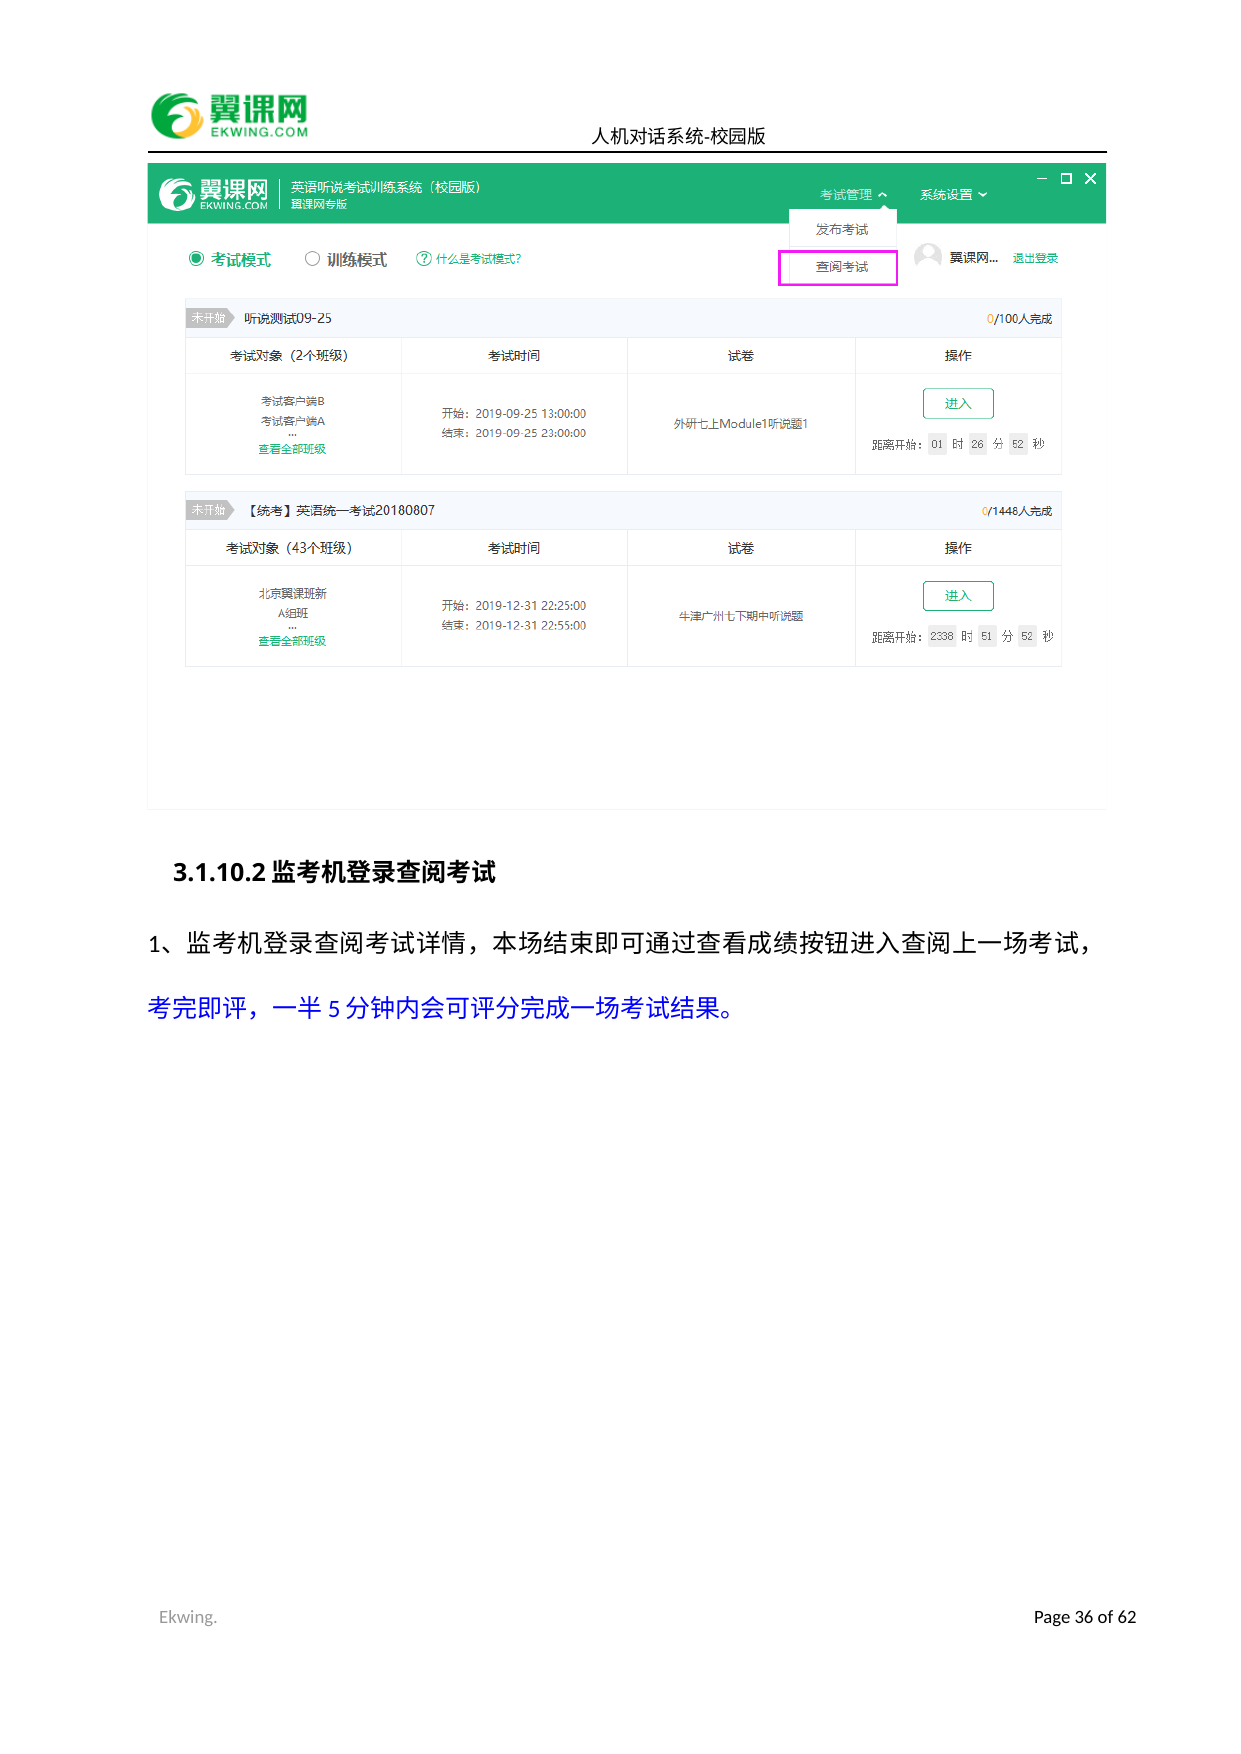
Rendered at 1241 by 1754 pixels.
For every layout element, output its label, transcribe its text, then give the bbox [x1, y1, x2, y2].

text 1、监考机登录查阅考试详情，本场结束即可通过查看成绩按钮进入查阅上一场考试，考完即评，一半5分钟内会可评分完成一场考试结果。 [148, 909, 1107, 1039]
picture [147, 88, 317, 144]
subtitle 3.1.10.2监考机登录查阅考试 [148, 838, 1107, 903]
picture [147, 163, 1107, 810]
